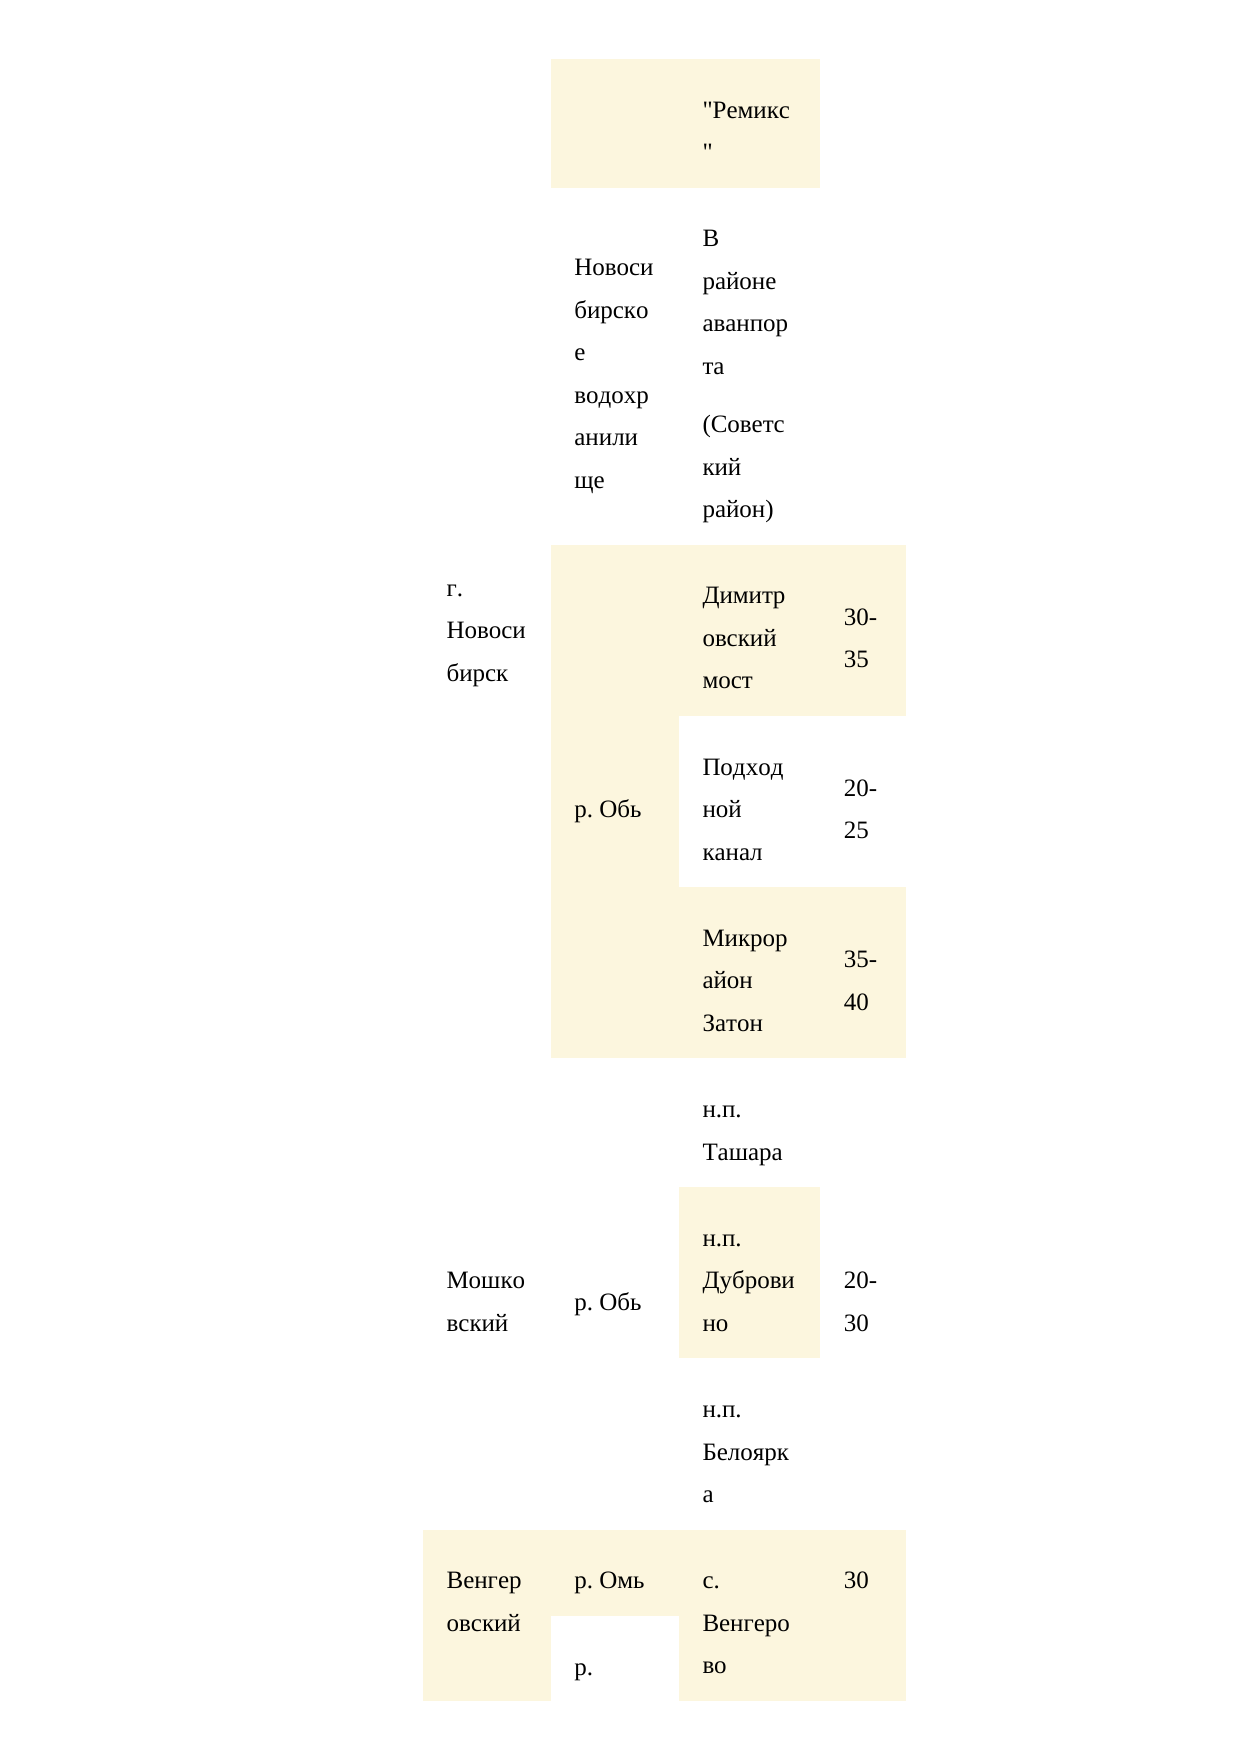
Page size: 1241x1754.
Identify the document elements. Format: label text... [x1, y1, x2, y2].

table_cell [679, 59, 820, 188]
table_cell В районе аванпорта (Советский район) [679, 188, 820, 545]
table_cell г. Новосибирск [423, 188, 551, 1058]
table_cell Новосибирское водохранилище [551, 188, 679, 545]
table_cell с. Венгерово [679, 1530, 820, 1701]
table_cell н.п. Белоярка [679, 1359, 820, 1530]
table_cell 30-35 [820, 545, 906, 716]
table_cell Бердский залив [551, 59, 679, 188]
table_cell н.п. Ташара [679, 1059, 820, 1187]
table_cell Димитровский мост [679, 545, 820, 716]
table_cell н.п. Дубровино [679, 1187, 820, 1358]
table_cell р. Обь [551, 545, 679, 1058]
table_cell р. Омь [551, 1530, 679, 1616]
table_cell 30 [820, 1530, 906, 1701]
table_cell 20-30 [820, 1059, 906, 1530]
table_cell Микрорайон Затон [679, 887, 820, 1058]
table_cell р. Обь [551, 1059, 679, 1530]
table_cell 35-40 [820, 887, 906, 1058]
table_cell р. Тартас [551, 1616, 679, 1701]
table_cell Мошковский [423, 1059, 551, 1530]
table_cell Венгеровский [423, 1530, 551, 1701]
table_cell 20-25 [820, 716, 906, 887]
table_cell Подходной канал [679, 716, 820, 887]
